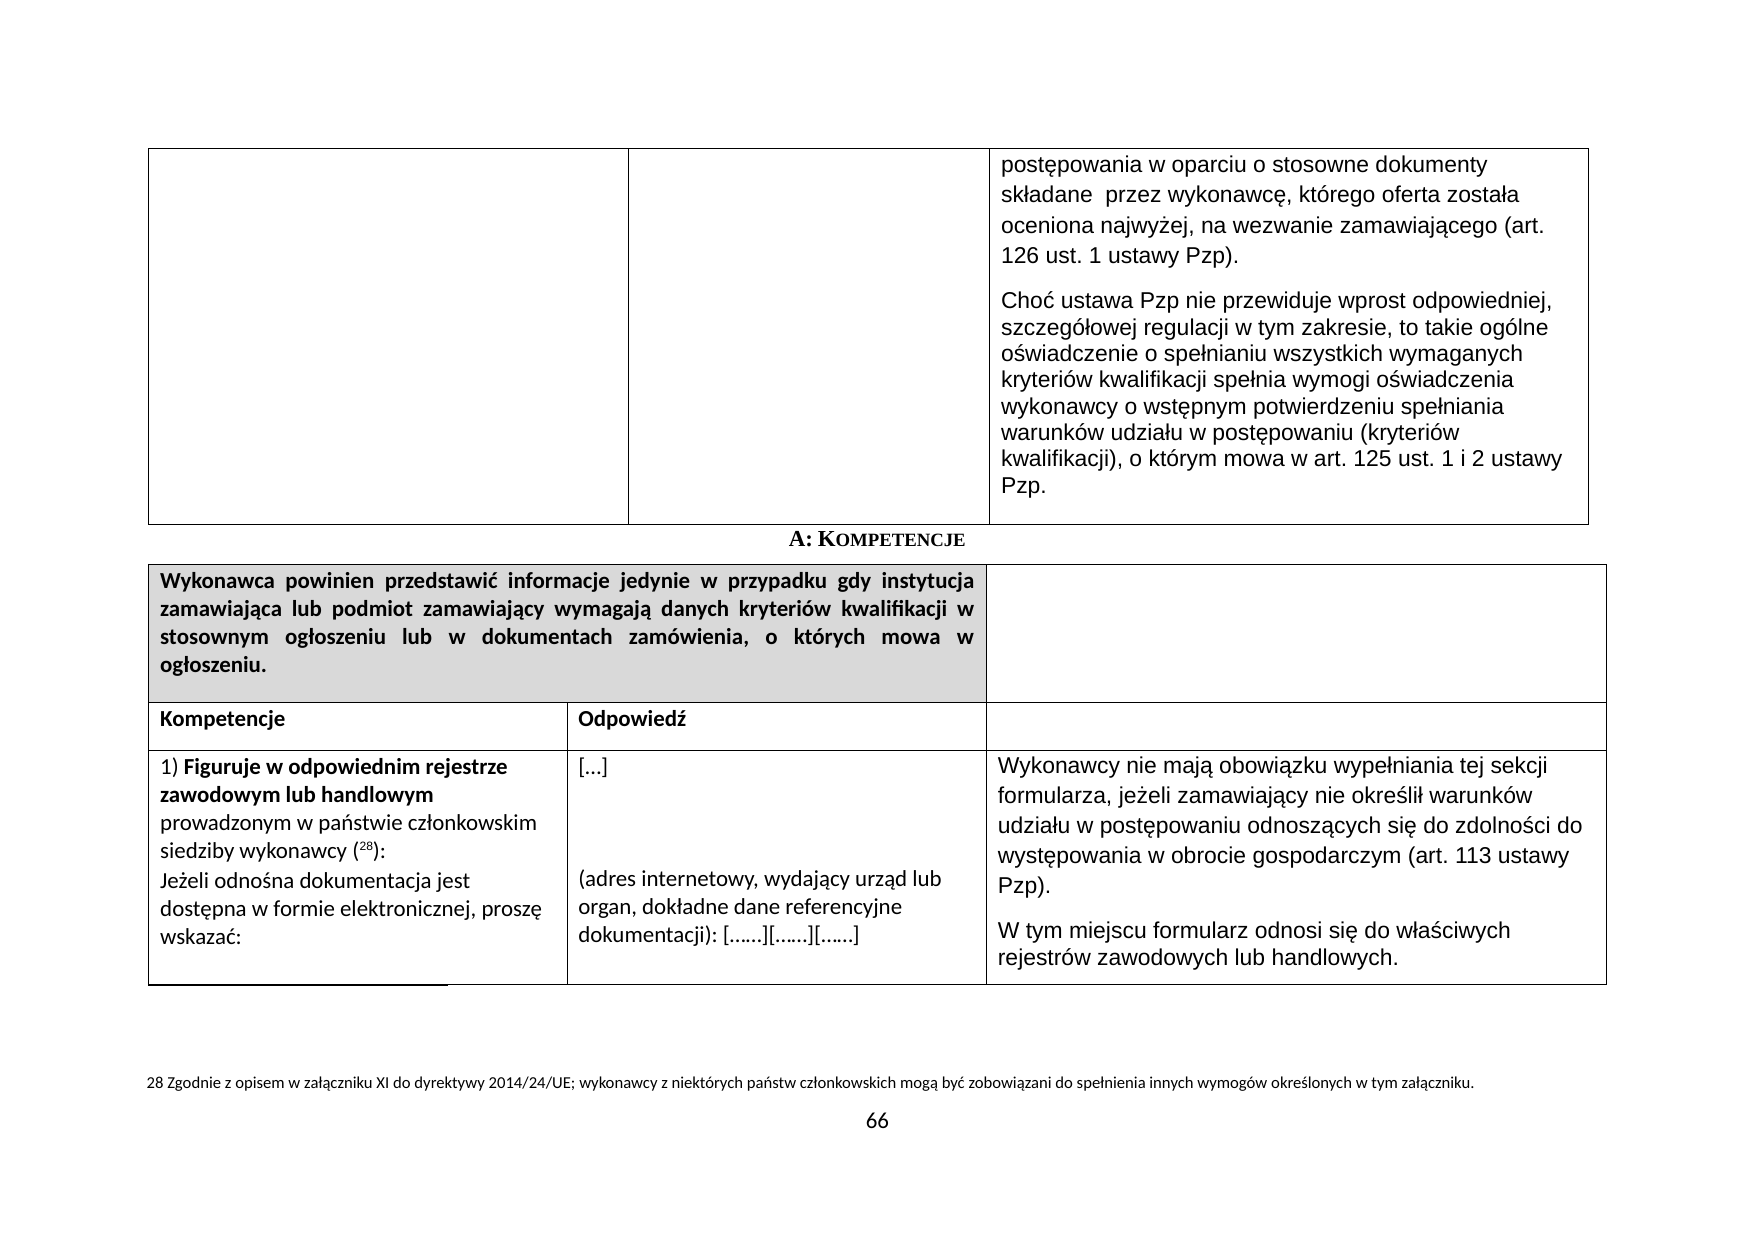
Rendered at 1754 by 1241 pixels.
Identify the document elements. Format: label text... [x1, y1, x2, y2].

table_cell [629, 149, 989, 524]
text A: KOMPETENCJE [147, 525, 1607, 552]
table_header [987, 565, 1606, 702]
table_cell postępowania w oparciu o stosowne dokumenty składane przez wykonawcę, którego oferta została oceniona najwyżej, na wezwanie zamawiającego (art. 126 ust. 1 ustawy Pzp). Choć ustawa Pzp nie przewiduje wprost odpowiedniej, szczegółowej regulacji w tym zakresie, to takie ogólne oświadczenie o spełnianiu wszystkich wymaganych kryteriów kwalifikacji spełnia wymogi oświadczenia wykonawcy o wstępnym potwierdzeniu spełniania warunków udziału w postępowaniu (kryteriów kwalifikacji), o którym mowa w art. 125 ust. 1 i 2 ustawy Pzp. [990, 149, 1588, 524]
table_cell [987, 703, 1606, 750]
table_header Wykonawca powinien przedstawić informacje jedynie w przypadku gdy instytucja zamawiająca lub podmiot zamawiający wymagają danych kryteriów kwalifikacji w stosownym ogłoszeniu lub w dokumentach zamówienia, o których mowa w ogłoszeniu. [149, 565, 986, 702]
table_cell [149, 149, 628, 524]
table_cell […] (adres internetowy, wydający urząd lub organ, dokładne dane referencyjne dokumentacji): [……][……][……] [568, 751, 986, 984]
table_cell Wykonawcy nie mają obowiązku wypełniania tej sekcji formularza, jeżeli zamawiający nie określił warunków udziału w postępowaniu odnoszących się do zdolności do występowania w obrocie gospodarczym (art. 113 ustawy Pzp). W tym miejscu formularz odnosi się do właściwych rejestrów zawodowych lub handlowych. [987, 751, 1606, 984]
table_cell Odpowiedź [568, 703, 986, 750]
table_cell 1) Figuruje w odpowiednim rejestrze zawodowym lub handlowym prowadzonym w państwie członkowskim siedziby wykonawcy (): Jeżeli odnośna dokumentacja jest dostępna w formie elektronicznej, proszę wskazać: [149, 751, 567, 984]
table_cell Kompetencje [149, 703, 567, 750]
